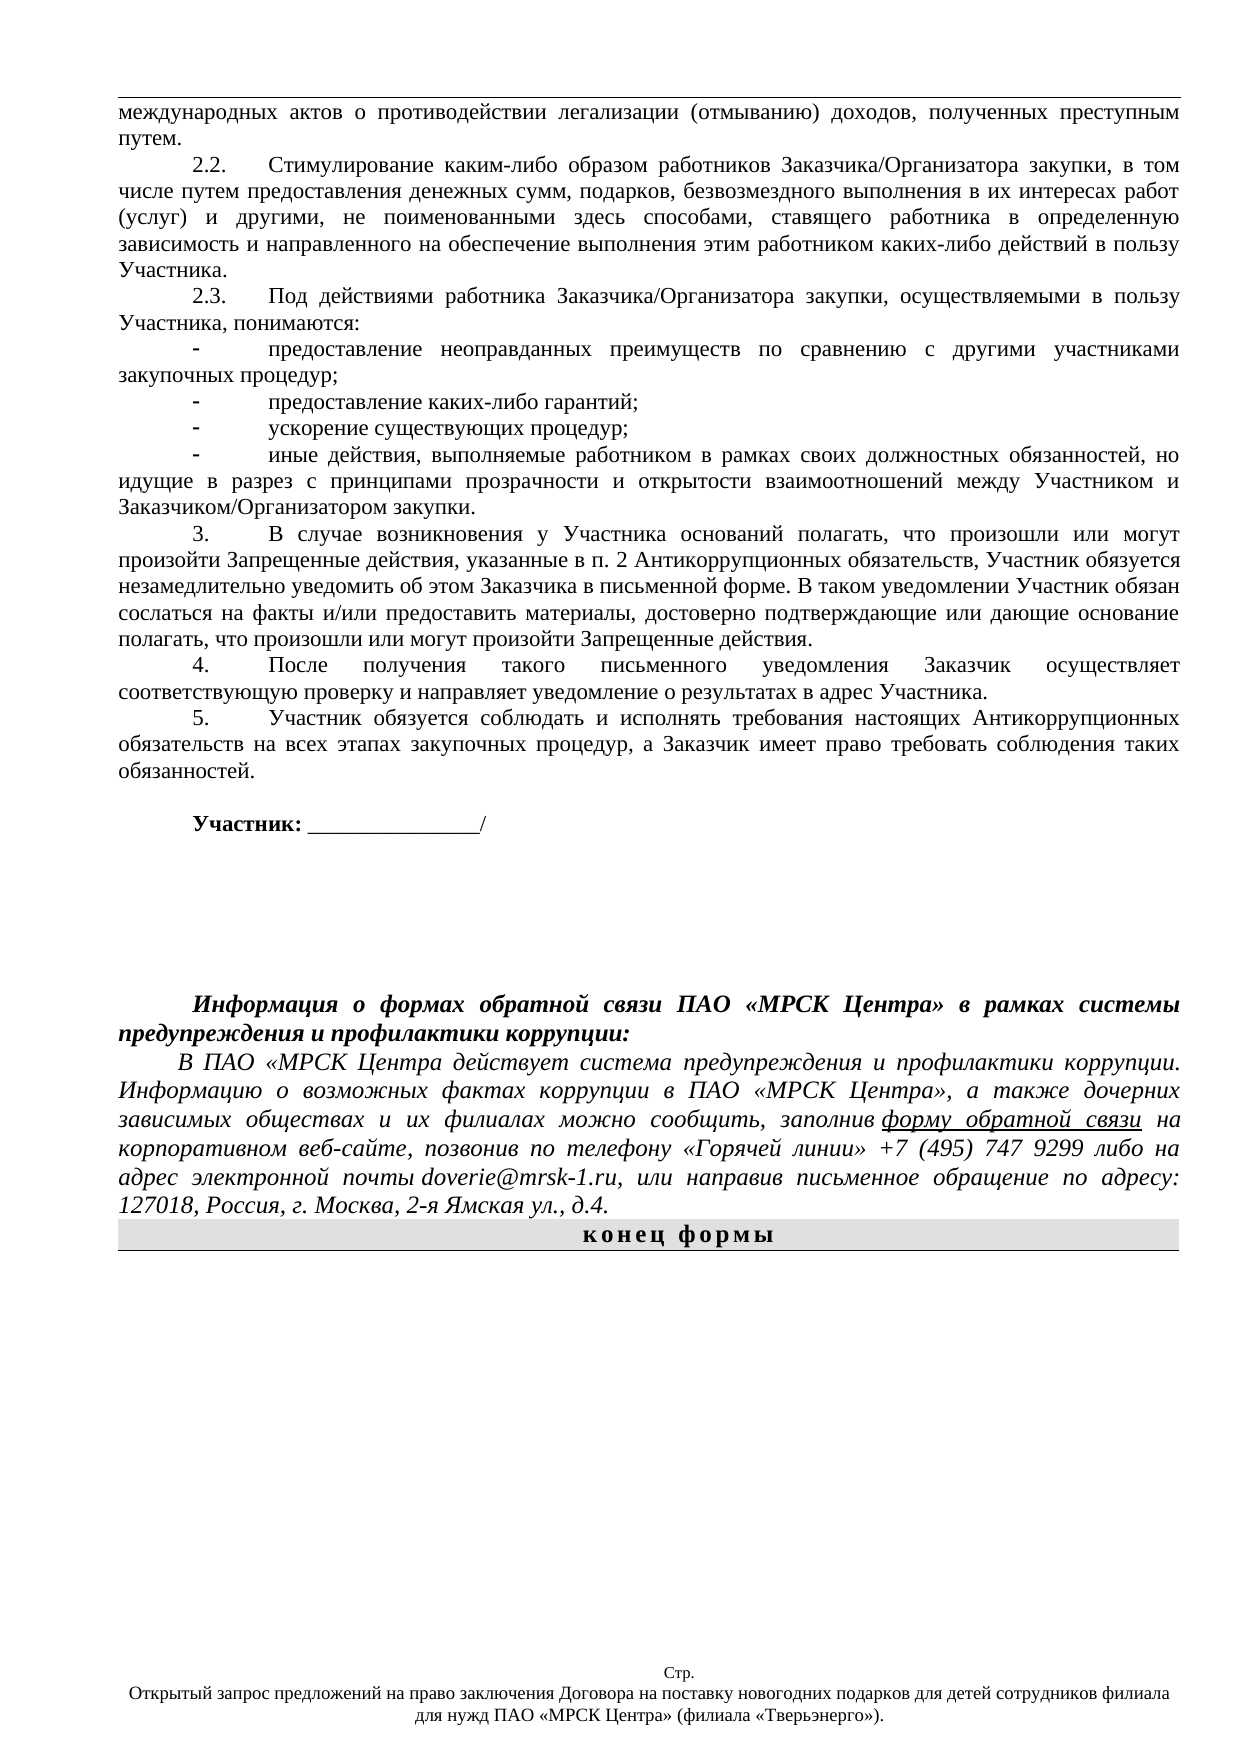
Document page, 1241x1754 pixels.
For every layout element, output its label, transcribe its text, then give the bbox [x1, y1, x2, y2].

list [118, 98, 1181, 151]
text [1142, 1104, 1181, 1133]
text конец формы [118, 1219, 1179, 1250]
list Cтимулирование каким-либо образом работников Заказчика/Организатора закупки, в том числе путем предоставления денежных сумм, подарков, безвозмездного выполнения в их интересах работ (услуг) и другими, не поименованными здесь способами, ставящего работника в определенную зависимость и направленного на обеспечение выполнения этим работником каких-либо действий в пользу Участника. [118, 151, 1181, 282]
list Участник обязуется соблюдать и исполнять требования настоящих Антикоррупционных обязательств на всех этапах закупочных процедур, а Заказчик имеет право требовать соблюдения таких обязанностей. [118, 704, 1181, 783]
text Информация о формах обратной связи ПАО «МРСК Центра» в рамках системы предупреждения и профилактики коррупции: [118, 989, 1181, 1047]
list предоставление неоправданных преимуществ по сравнению с другими участниками закупочных процедур; [118, 335, 1181, 388]
list иные действия, выполняемые работником в рамках своих должностных обязанностей, но идущие в разрез с принципами прозрачности и открытости взаимоотношений между Участником и Заказчиком/Организатором закупки. [118, 441, 1181, 520]
text Участник: _______________/ [118, 809, 1181, 836]
list В случае возникновения у Участника оснований полагать, что произошли или могут произойти Запрещенные действия, указанные в п. 2 Антикоррупционных обязательств, Участник обязуется незамедлительно уведомить об этом Заказчика в письменной форме. В таком уведомлении Участник обязан сослаться на факты и/или предоставить материалы, достоверно подтверждающие или дающие основание полагать, что произошли или могут произойти Запрещенные действия. [118, 520, 1181, 651]
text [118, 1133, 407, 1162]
text В ПАО «МРСК Центра действует система предупреждения и профилактики коррупции. Информацию о возможных фактах коррупции в ПАО «МРСК Центра», а также дочерних зависимых обществах и их филиалах можно сообщить, заполнив форму обратной связи на корпоративном веб-сайте, позвонив по телефону «Горячей линии» +7 (495) 747 9299 либо на адрес электронной почты doverie@mrsk-1.ru, или направив письменное обращение по адресу: 127018, Россия, г. Москва, 2-я Ямская ул., д.4. [415, 1162, 1181, 1219]
list предоставление каких-либо гарантий; [118, 388, 1181, 414]
text В ПАО «МРСК Центра действует система предупреждения и профилактики коррупции. Информацию о возможных фактах коррупции в ПАО «МРСК Центра», а также дочерних зависимых обществах и их филиалах можно сообщить, заполнив форму обратной связи на корпоративном веб-сайте, позвонив по телефону «Горячей линии» +7 (495) 747 9299 либо на адрес электронной почты doverie@mrsk-1.ru, или направив письменное обращение по адресу: 127018, Россия, г. Москва, 2-я Ямская ул., д.4. [118, 1047, 1181, 1076]
list ускорение существующих процедур; [118, 414, 1181, 441]
list Под действиями работника Заказчика/Организатора закупки, осуществляемыми в пользу Участника, понимаются: [118, 282, 1181, 335]
list После получения такого письменного уведомления Заказчик осуществляет соответствующую проверку и направляет уведомление о результатах в адрес Участника. [118, 651, 1181, 704]
